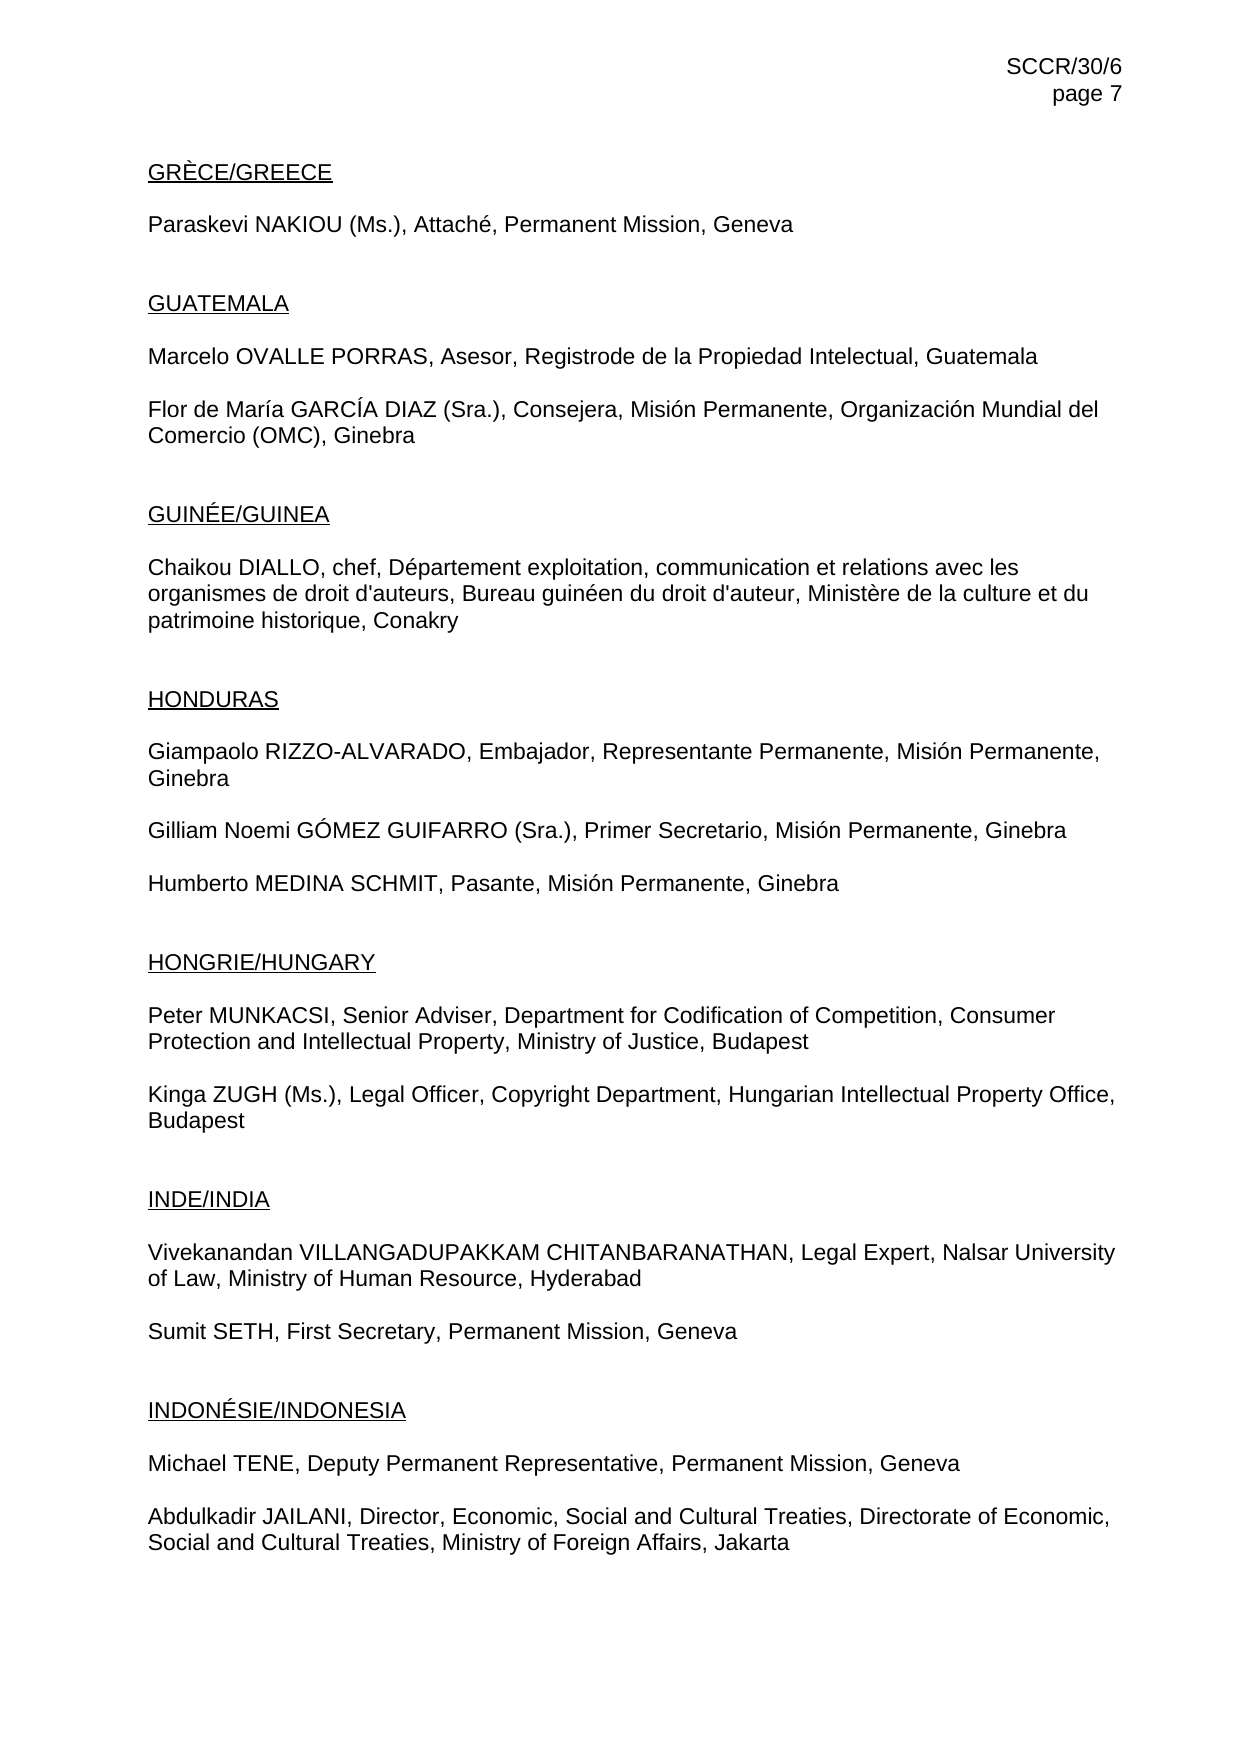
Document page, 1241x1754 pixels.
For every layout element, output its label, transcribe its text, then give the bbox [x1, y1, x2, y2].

text Sumit SETH, First Secretary, Permanent Mission, Geneva [148, 1318, 1122, 1344]
text INDONÉSIE/INDONESIA [148, 1397, 1122, 1423]
text GUINÉE/GUINEA [148, 501, 1122, 527]
text Gilliam Noemi GÓMEZ GUIFARRO (Sra.), Primer Secretario, Misión Permanente, Ginebra [148, 817, 1122, 844]
text Vivekanandan VILLANGADUPAKKAM CHITANBARANATHAN, Legal Expert, Nalsar University of Law, Ministry of Human Resource, Hyderabad [148, 1239, 1122, 1292]
text Humberto MEDINA SCHMIT, Pasante, Misión Permanente, Ginebra [148, 870, 1122, 896]
text Paraskevi NAKIOU (Ms.), Attaché, Permanent Mission, Geneva [148, 211, 1122, 238]
text GRÈCE/GREECE [148, 158, 1122, 185]
text HONGRIE/HUNGARY [148, 949, 1122, 976]
text Chaikou DIALLO, chef, Département exploitation, communication et relations avec les organismes de droit d'auteurs, Bureau guinéen du droit d'auteur, Ministère de la culture et du patrimoine historique, Conakry [148, 554, 1122, 633]
text Kinga ZUGH (Ms.), Legal Officer, Copyright Department, Hungarian Intellectual Property Office, Budapest [148, 1081, 1122, 1134]
text Abdulkadir JAILANI, Director, Economic, Social and Cultural Treaties, Directorate of Economic, Social and Cultural Treaties, Ministry of Foreign Affairs, Jakarta [148, 1503, 1122, 1555]
text INDE/INDIA [148, 1186, 1122, 1213]
text Michael TENE, Deputy Permanent Representative, Permanent Mission, Geneva [148, 1450, 1122, 1476]
text Peter MUNKACSI, Senior Adviser, Department for Codification of Competition, Consumer Protection and Intellectual Property, Ministry of Justice, Budapest [148, 1002, 1122, 1054]
text Marcelo OVALLE PORRAS, Asesor, Registrode de la Propiedad Intelectual, Guatemala [148, 343, 1122, 369]
text GUATEMALA [148, 290, 1122, 317]
text HONDURAS [148, 686, 1122, 712]
text Flor de María GARCÍA DIAZ (Sra.), Consejera, Misión Permanente, Organización Mundial del Comercio (OMC), Ginebra [148, 396, 1122, 448]
text Giampaolo RIZZO-ALVARADO, Embajador, Representante Permanente, Misión Permanente, Ginebra [148, 738, 1122, 791]
